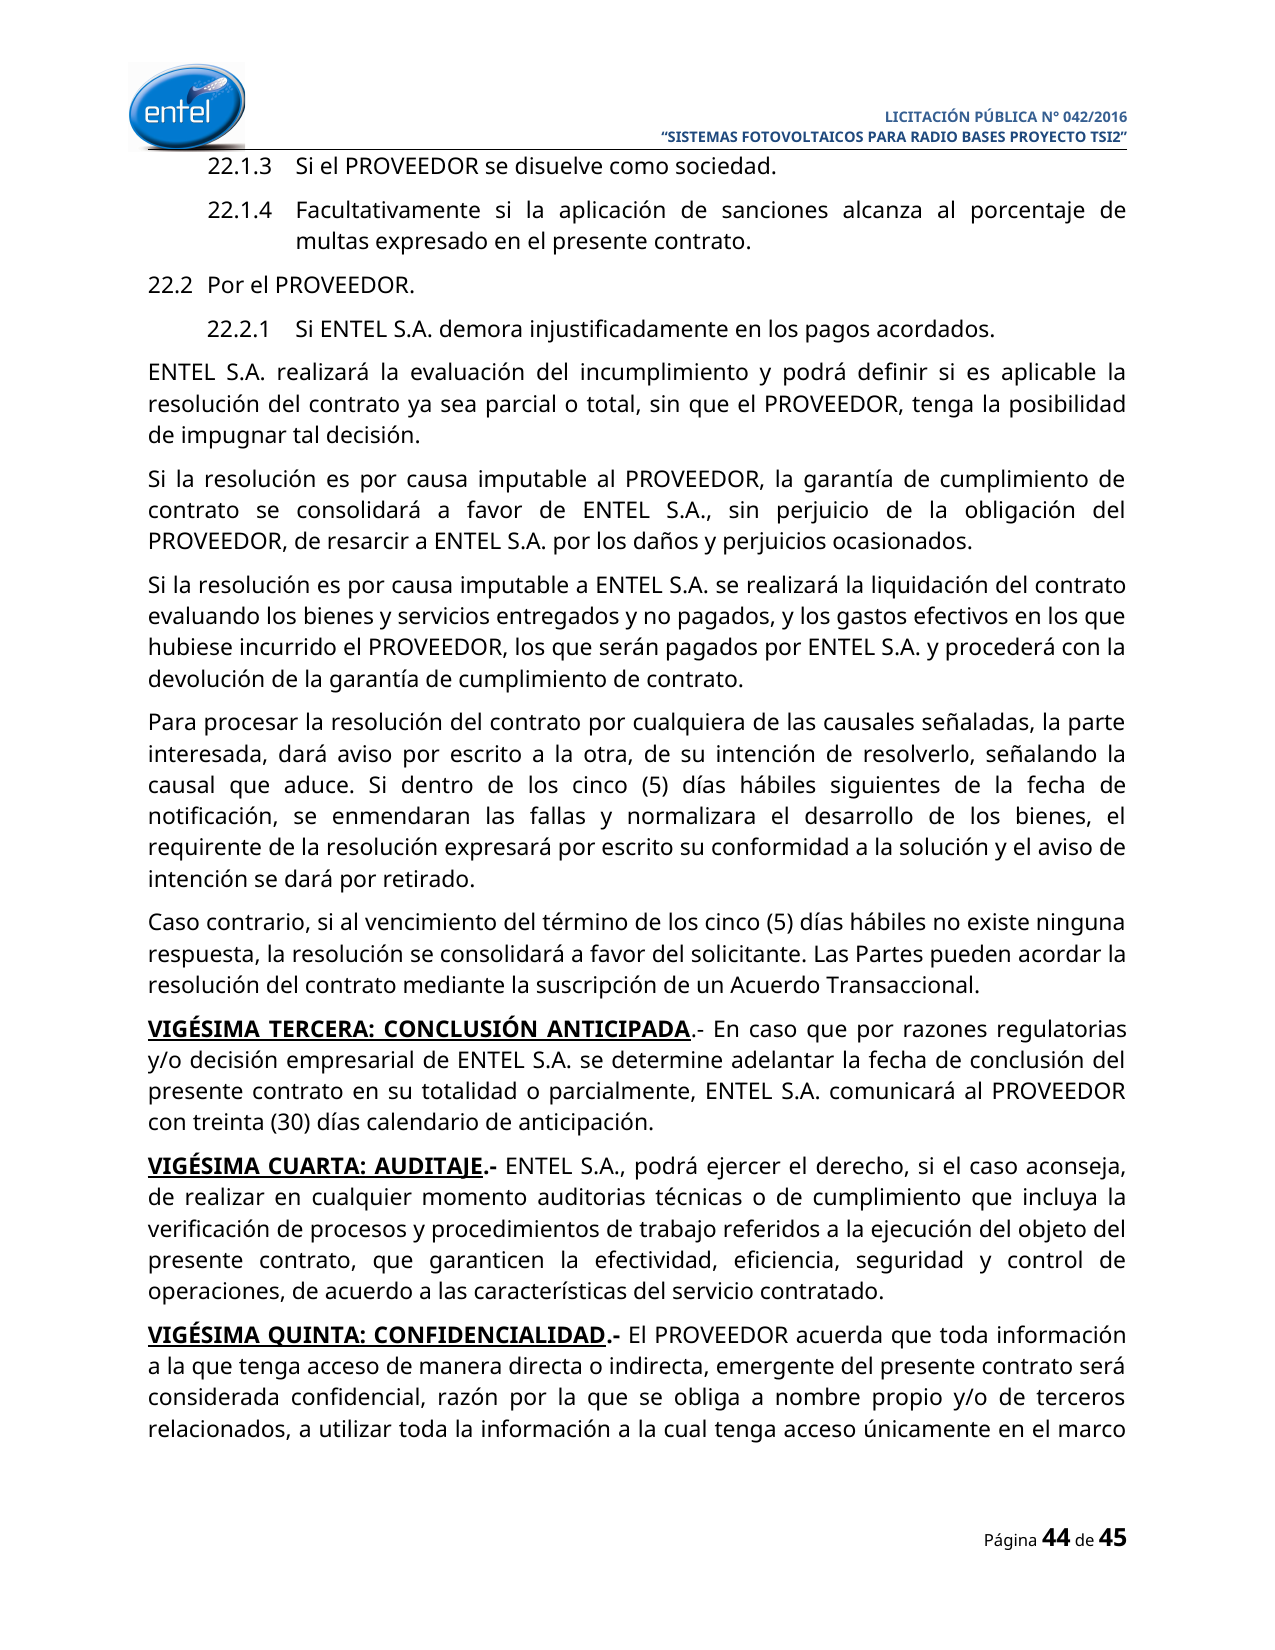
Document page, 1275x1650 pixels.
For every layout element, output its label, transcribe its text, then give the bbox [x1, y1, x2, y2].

text Caso contrario, si al vencimiento del término de los cinco (5) días hábiles no existe ninguna respuesta, la resolución se consolidará a favor del solicitante. Las Partes pueden acordar la resolución del contrato mediante la suscripción de un Acuerdo Transaccional. [148, 906, 1127, 1000]
text 22.1.4 Facultativamente si la aplicación de sanciones alcanza al porcentaje de multas expresado en el presente contrato. [207, 194, 1127, 256]
picture [128, 62, 246, 152]
text VIGÉSIMA TERCERA: CONCLUSIÓN ANTICIPADA.- En caso que por razones regulatorias y/o decisión empresarial de ENTEL S.A. se determine adelantar la fecha de conclusión del presente contrato en su totalidad o parcialmente, ENTEL S.A. comunicará al PROVEEDOR con treinta (30) días calendario de anticipación. [148, 1013, 1127, 1138]
text VIGÉSIMA CUARTA: AUDITAJE.- ENTEL S.A., podrá ejercer el derecho, si el caso aconseja, de realizar en cualquier momento auditorias técnicas o de cumplimiento que incluya la verificación de procesos y procedimientos de trabajo referidos a la ejecución del objeto del presente contrato, que garanticen la efectividad, eficiencia, seguridad y control de operaciones, de acuerdo a las características del servicio contratado. [148, 1150, 1127, 1306]
text 22.2.1 Si ENTEL S.A. demora injustificadamente en los pagos acordados. [207, 313, 1127, 344]
text 22.1.3 Si el PROVEEDOR se disuelve como sociedad. [207, 150, 1127, 181]
text 22.2 Por el PROVEEDOR. [148, 269, 1127, 300]
text ENTEL S.A. realizará la evaluación del incumplimiento y podrá definir si es aplicable la resolución del contrato ya sea parcial o total, sin que el PROVEEDOR, tenga la posibilidad de impugnar tal decisión. [148, 356, 1127, 450]
text Para procesar la resolución del contrato por cualquiera de las causales señaladas, la parte interesada, dará aviso por escrito a la otra, de su intención de resolverlo, señalando la causal que aduce. Si dentro de los cinco (5) días hábiles siguientes de la fecha de notificación, se enmendaran las fallas y normalizara el desarrollo de los bienes, el requirente de la resolución expresará por escrito su conformidad a la solución y el aviso de intención se dará por retirado. [148, 706, 1127, 894]
text Si la resolución es por causa imputable al PROVEEDOR, la garantía de cumplimiento de contrato se consolidará a favor de ENTEL S.A., sin perjuicio de la obligación del PROVEEDOR, de resarcir a ENTEL S.A. por los daños y perjuicios ocasionados. [148, 463, 1127, 556]
text Si la resolución es por causa imputable a ENTEL S.A. se realizará la liquidación del contrato evaluando los bienes y servicios entregados y no pagados, y los gastos efectivos en los que hubiese incurrido el PROVEEDOR, los que serán pagados por ENTEL S.A. y procederá con la devolución de la garantía de cumplimiento de contrato. [148, 569, 1127, 694]
